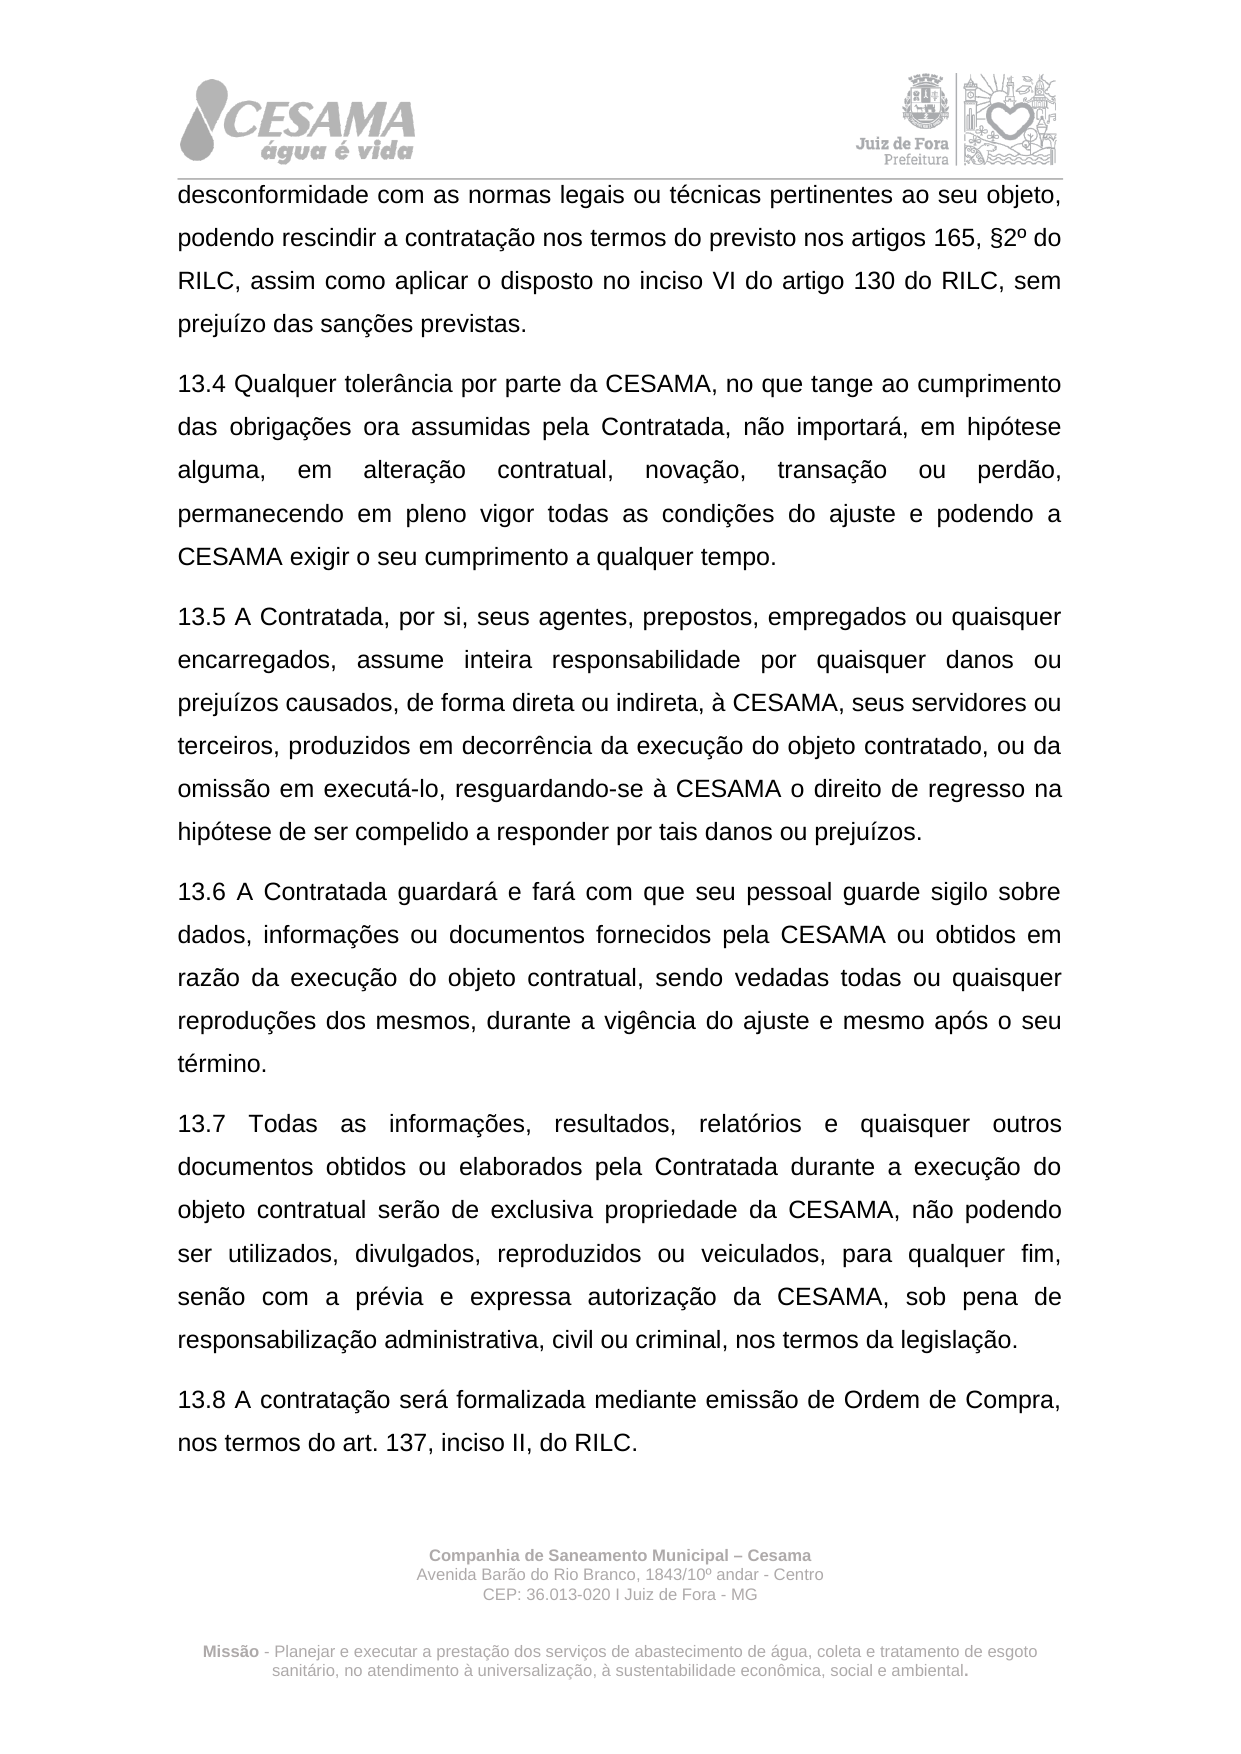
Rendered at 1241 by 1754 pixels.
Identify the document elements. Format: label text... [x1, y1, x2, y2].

text 13.7 Todas as informações, resultados, relatórios e quaisquer outros documentos obtidos ou elaborados pela Contratada durante a execução do objeto contratual serão de exclusiva propriedade da CESAMA, não podendo ser utilizados, divulgados, reproduzidos ou veiculados, para qualquer fim, senão com a prévia e expressa autorização da CESAMA, sob pena de responsabilização administrativa, civil ou criminal, nos termos da legislação. [177, 1109, 1063, 1353]
text 13.8 A contratação será formalizada mediante emissão de Ordem de Compra, nos termos do art. 137, inciso II, do RILC. [177, 1384, 1063, 1456]
picture [177, 73, 1064, 180]
text 13.5 A Contratada, por si, seus agentes, prepostos, empregados ou quaisquer encarregados, assume inteira responsabilidade por quaisquer danos ou prejuízos causados, de forma direta ou indireta, à CESAMA, seus servidores ou terceiros, produzidos em decorrência da execução do objeto contratado, ou da omissão em executá-lo, resguardando-se à CESAMA o direito de regresso na hipótese de ser compelido a responder por tais danos ou prejuízos. [177, 601, 1063, 846]
text 13.6 A Contratada guardará e fará com que seu pessoal guarde sigilo sobre dados, informações ou documentos fornecidos pela CESAMA ou obtidos em razão da execução do objeto contratual, sendo vedadas todas ou quaisquer reproduções dos mesmos, durante a vigência do ajuste e mesmo após o seu término. [177, 877, 1063, 1078]
text 13.4 Qualquer tolerância por parte da CESAMA, no que tange ao cumprimento das obrigações ora assumidas pela Contratada, não importará, em hipótese alguma, em alteração contratual, novação, transação ou perdão, permanecendo em pleno vigor todas as condições do ajuste e podendo a CESAMA exigir o seu cumprimento a qualquer tempo. [177, 369, 1063, 570]
